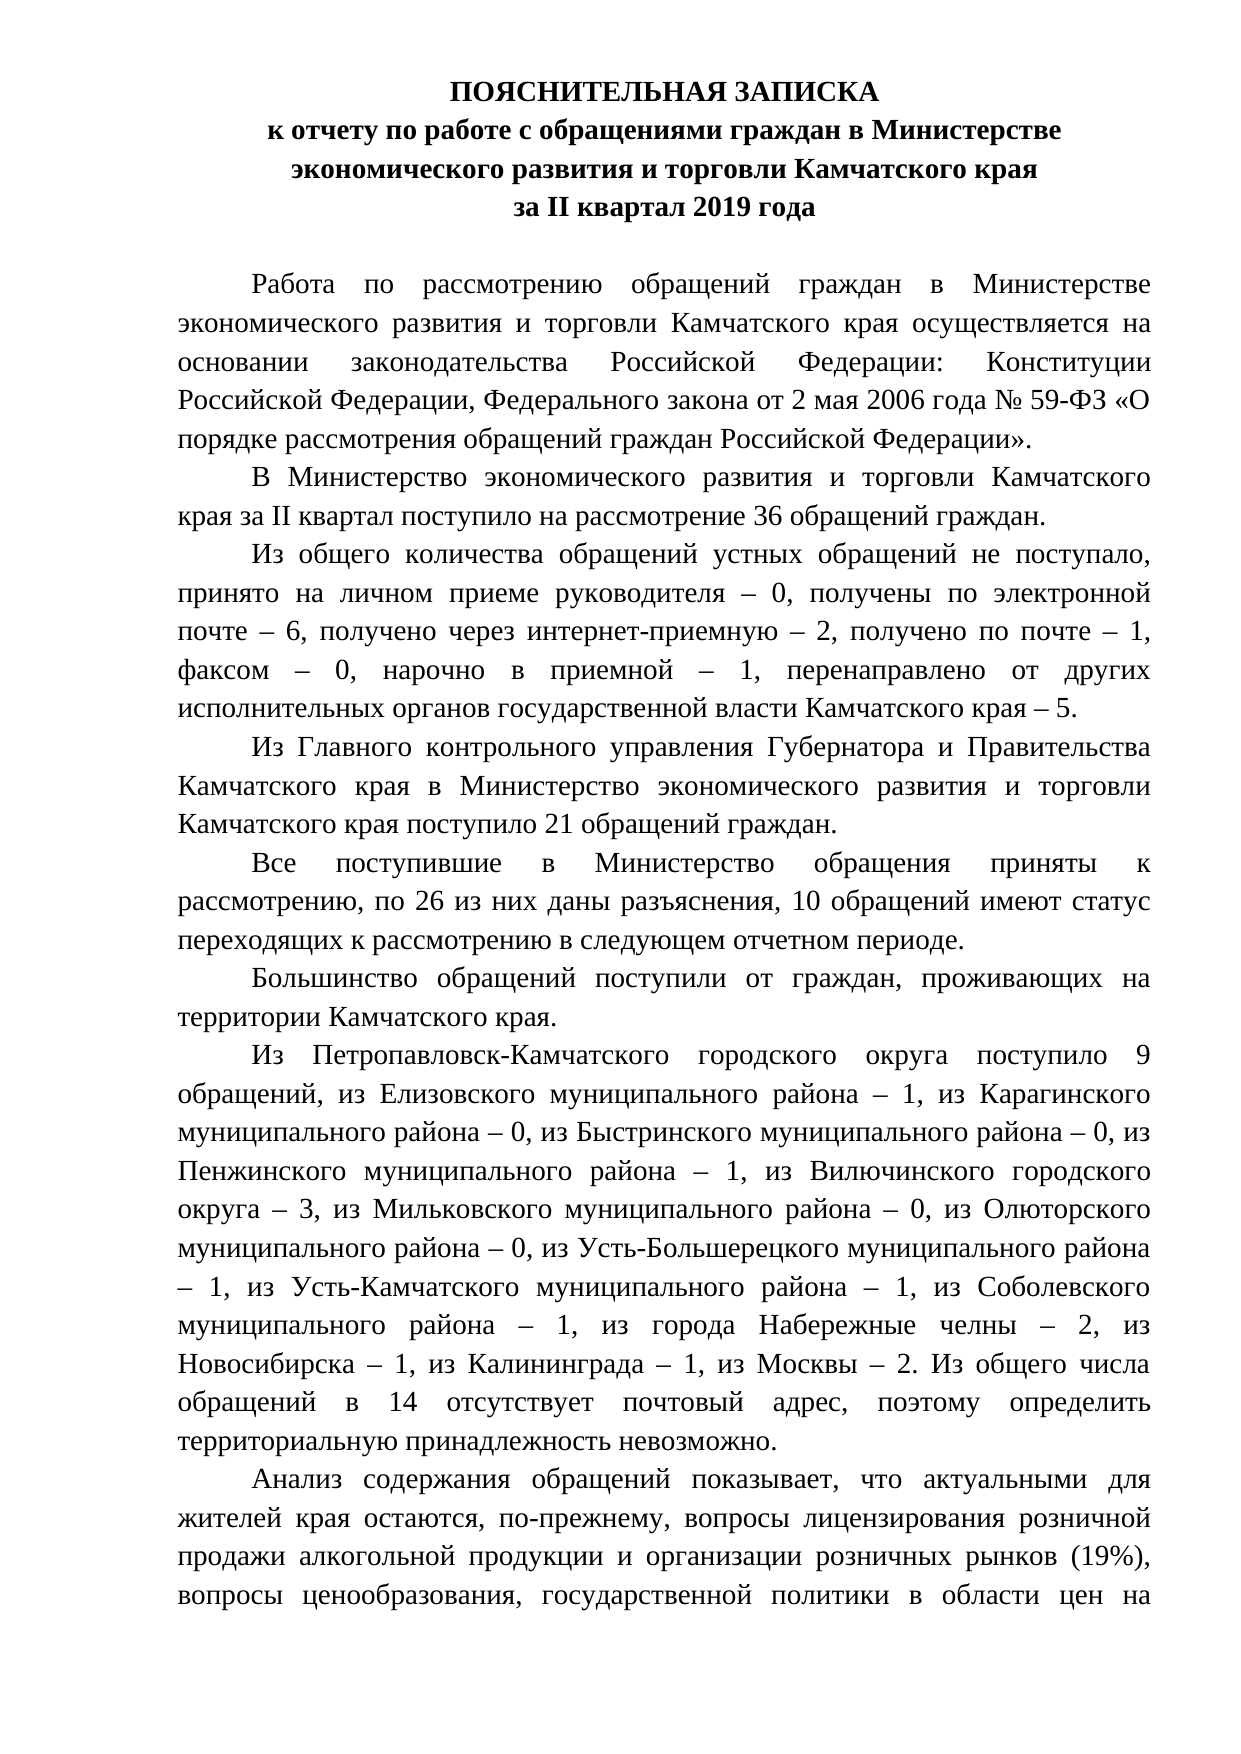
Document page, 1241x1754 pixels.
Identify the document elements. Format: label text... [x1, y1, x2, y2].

text Из общего количества обращений устных обращений не поступало, принято на личном приеме руководителя – 0, получены по электронной почте – 6, получено через интернет-приемную – 2, получено по почте – 1, факсом – 0, нарочно в приемной – 1, перенаправлено от других исполнительных органов государственной власти Камчатского края – 5. [177, 536, 1152, 724]
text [177, 1461, 1152, 1611]
text Работа по рассмотрению обращений граждан в Министерстве экономического развития и торговли Камчатского края осуществляется на основании законодательства Российской Федерации: Конституции Российской Федерации, Федерального закона от 2 мая 2006 года № 59-ФЗ «О порядке рассмотрения обращений граждан Российской Федерации». [177, 267, 1152, 454]
text за II квартал 2019 года [177, 189, 1152, 223]
text к отчету по работе с обращениями граждан в Министерстве экономического развития и торговли Камчатского края [177, 112, 1152, 184]
text Большинство обращений поступили от граждан, проживающих на территории Камчатского края. [177, 960, 1152, 1032]
text Из Главного контрольного управления Губернатора и Правительства Камчатского края в Министерство экономического развития и торговли Камчатского края поступило 21 обращений граждан. [177, 729, 1152, 840]
text ПОЯСНИТЕЛЬНАЯ ЗАПИСКА [177, 74, 1152, 107]
text В Министерство экономического развития и торговли Камчатского края за II квартал поступило на рассмотрение 36 обращений граждан. [177, 459, 1152, 531]
text Все поступившие в Министерство обращения приняты к рассмотрению, по 26 из них даны разъяснения, 10 обращений имеют статус переходящих к рассмотрению в следующем отчетном периоде. [177, 845, 1152, 955]
text Из Петропавловск-Камчатского городского округа поступило 9 обращений, из Елизовского муниципального района – 1, из Карагинского муниципального района – 0, из Быстринского муниципального района – 0, из Пенжинского муниципального района – 1, из Вилючинского городского округа – 3, из Мильковского муниципального района – 0, из Олюторского муниципального района – 0, из Усть-Большерецкого муниципального района – 1, из Усть-Камчатского муниципального района – 1, из Соболевского муниципального района – 1, из города Набережные челны – 2, из Новосибирска – 1, из Калининграда – 1, из Москвы – 2. Из общего числа обращений в 14 отсутствует почтовый адрес, поэтому определить территориальную принадлежность невозможно. [177, 1037, 1152, 1456]
